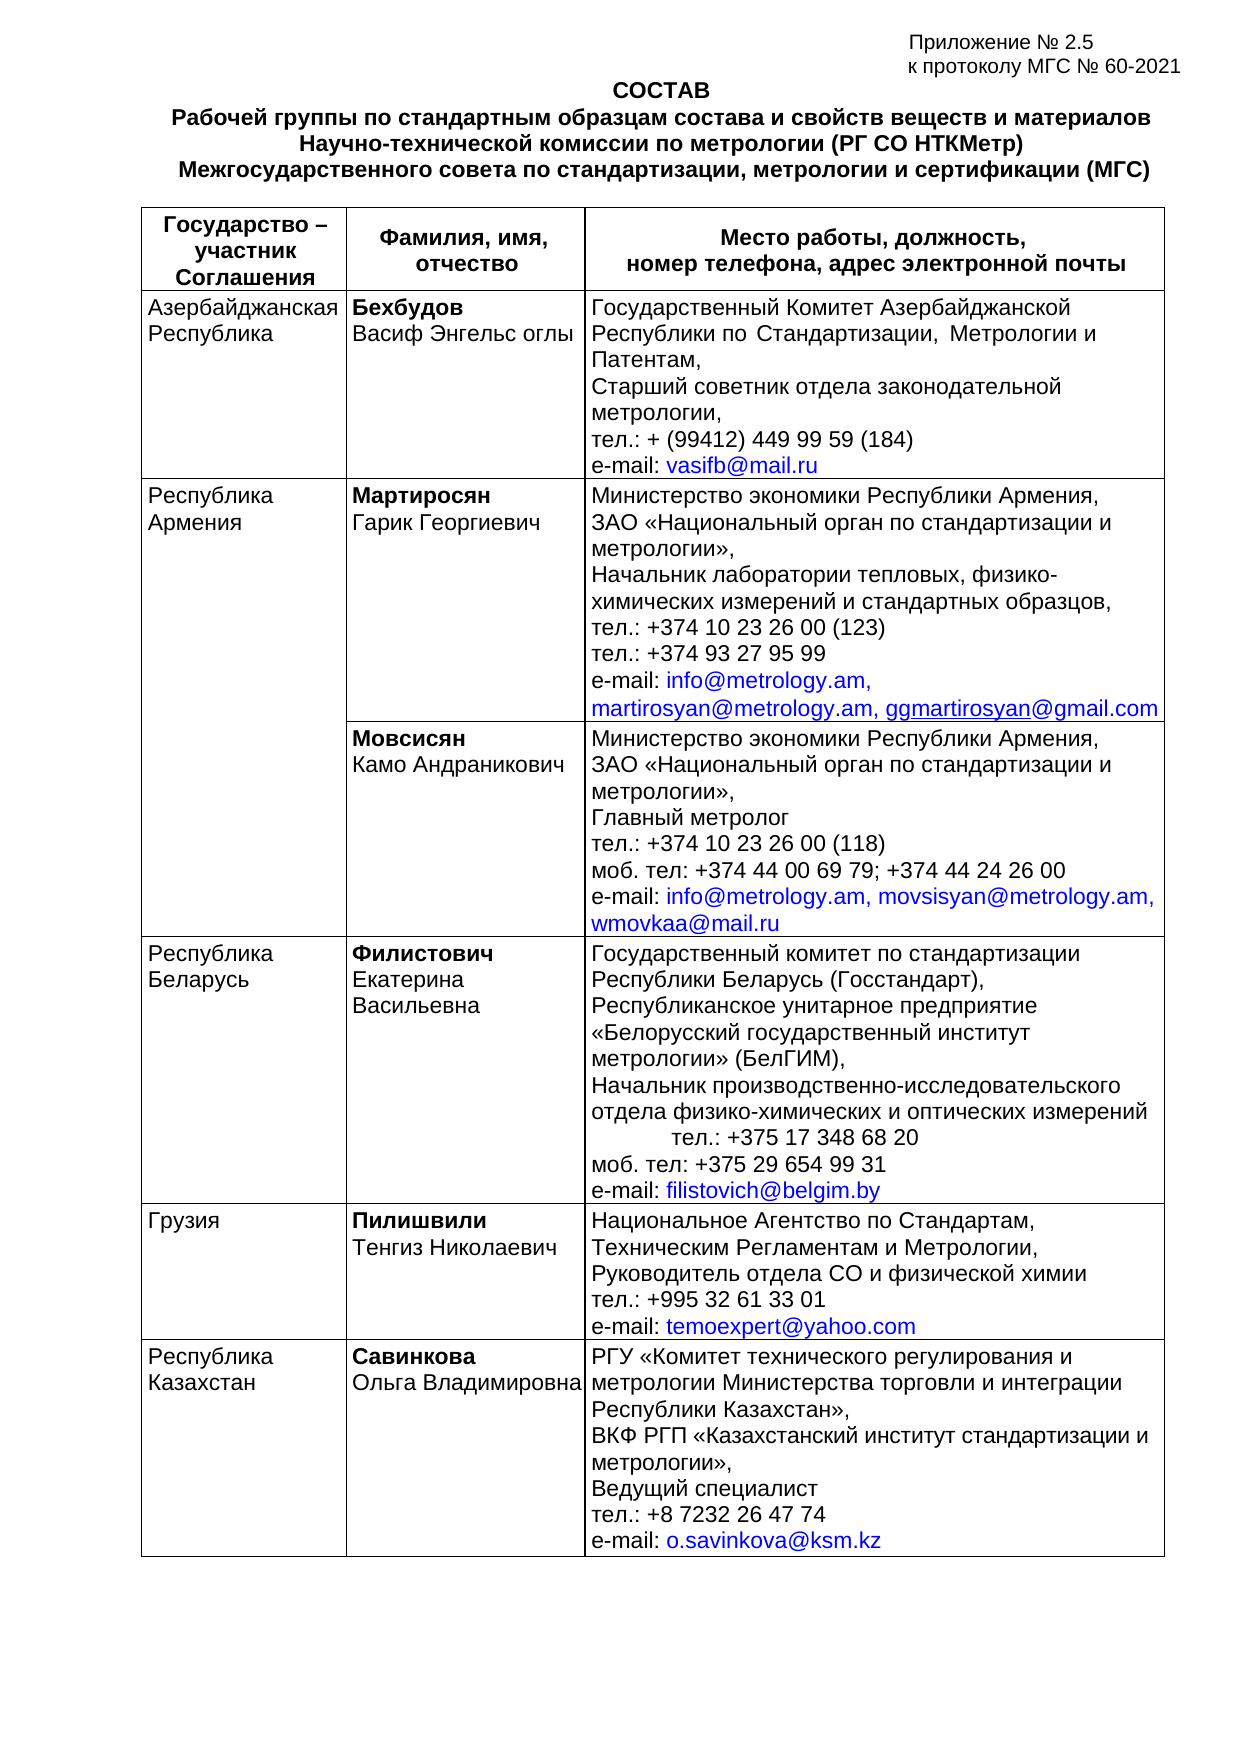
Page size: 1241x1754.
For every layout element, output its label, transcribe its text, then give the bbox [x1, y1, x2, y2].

table_cell Мовсисян Камо Андраникович [347, 722, 584, 936]
table_header Фамилия, имя, отчество [347, 208, 584, 290]
table_cell Республика Казахстан [142, 1340, 346, 1556]
table_cell Грузия [142, 1204, 346, 1339]
table_cell Республика Армения [142, 479, 346, 936]
table_cell Бехбудов Васиф Энгельс оглы [347, 291, 584, 478]
table_cell Республика Беларусь [142, 937, 346, 1203]
table_cell Государственный Комитет Азербайджанской Республики по Стандартизации, Метрологии и Патентам, Старший советник отдела законодательной метрологии, тел.: + (99412) 449 99 59 (184) е-mail: vasifb@mail.ru [586, 291, 1164, 478]
text СОСТАВ Рабочей группы по стандартным образцам состава и свойств веществ и материалов Научно-технической комиссии по метрологии (РГ СО НТКМетр) Межгосударственного совета по стандартизации, метрологии и сертификации (МГС) [148, 77, 1181, 183]
table_cell Мартиросян Гарик Георгиевич [347, 479, 584, 721]
table_cell Национальное Агентство по Стандартам, Техническим Регламентам и Метрологии, Руководитель отдела СО и физической химии тел.: +995 32 61 33 01 е-mail: temoexpert@yahoo.com [586, 1204, 1164, 1339]
table_header Государство – участник Соглашения [142, 208, 346, 290]
table_cell Савинкова Ольга Владимировна [347, 1340, 584, 1556]
table_cell Государственный комитет по стандартизации Республики Беларусь (Госстандарт), Республиканское унитарное предприятие «Белорусский государственный институт метрологии» (БелГИМ), Начальник производственно-исследовательского отдела физико-химических и оптических измерений тел.: +375 17 348 68 20 моб. тел: +375 29 654 99 31 е-mail: filistovich@belgim.by [586, 937, 1164, 1203]
table_cell Пилишвили Тенгиз Николаевич [347, 1204, 584, 1339]
table_header Место работы, должность, номер телефона, адрес электронной почты [586, 208, 1164, 290]
table_cell РГУ «Комитет технического регулирования и метрологии Министерства торговли и интеграции Республики Казахстан», ВКФ РГП «Казахстанский институт стандартизации и метрологии», Ведущий специалист тел.: +8 7232 26 47 74 е-mail: o.savinkova@ksm.kz [586, 1340, 1164, 1556]
table_cell Министерство экономики Республики Армения, ЗАО «Национальный орган по стандартизации и метрологии», Главный метролог тел.: +374 10 23 26 00 (118) моб. тел: +374 44 00 69 79; +374 44 24 26 00 е-mail: info@metrology.am, movsisyan@metrology.am, wmovkaa@mail.ru [586, 722, 1164, 936]
table_cell Министерство экономики Республики Армения, ЗАО «Национальный орган по стандартизации и метрологии», Начальник лаборатории тепловых, физико-химических измерений и стандартных образцов, тел.: +374 10 23 26 00 (123) тел.: +374 93 27 95 99 е-mail: info@metrology.am, martirosyan@metrology.am, ggmartirosyan@gmail.com [586, 479, 1164, 721]
table_cell Филистович Екатерина Васильевна [347, 937, 584, 1203]
table_cell Азербайджанская Республика [142, 291, 346, 478]
